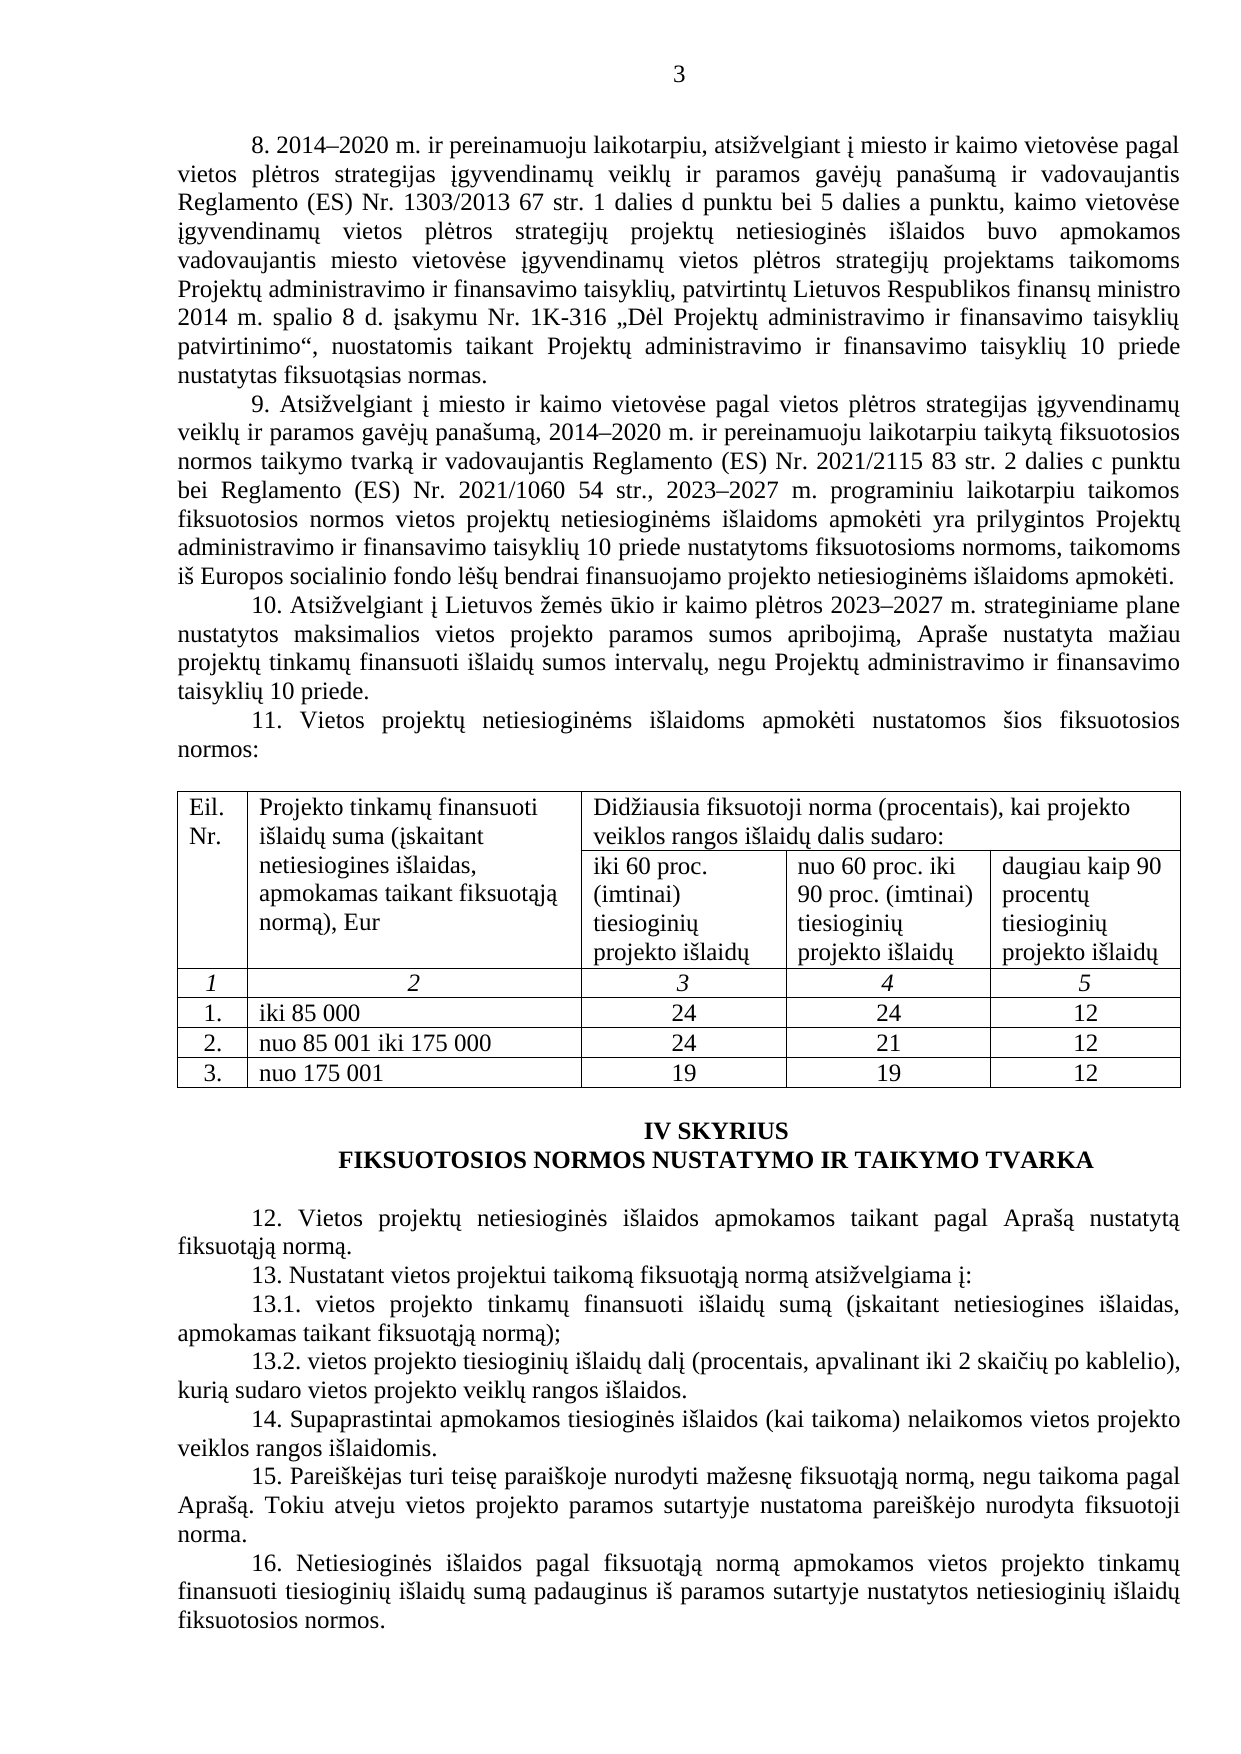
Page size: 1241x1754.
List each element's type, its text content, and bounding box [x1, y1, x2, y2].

table_cell 3. [178, 1058, 247, 1087]
table_cell 5 [991, 969, 1180, 997]
table_header Eil. Nr. [178, 792, 247, 967]
table_cell 19 [582, 1058, 786, 1087]
table_cell iki 85 000 [248, 998, 581, 1027]
text 13. Nustatant vietos projektui taikomą fiksuotąją normą atsižvelgiama į: [177, 1260, 1181, 1289]
table_cell 12 [991, 1058, 1180, 1087]
text 13.2. vietos projekto tiesioginių išlaidų dalį (procentais, apvalinant iki 2 skaičių po kablelio), kurią sudaro vietos projekto veiklų rangos išlaidos. [177, 1346, 1181, 1404]
text 9. Atsižvelgiant į miesto ir kaimo vietovėse pagal vietos plėtros strategijas įgyvendinamų veiklų ir paramos gavėjų panašumą, 2014–2020 m. ir pereinamuoju laikotarpiu taikytą fiksuotosios normos taikymo tvarką ir vadovaujantis Reglamento (ES) Nr. 2021/2115 83 str. 2 dalies c punktu bei Reglamento (ES) Nr. 2021/1060 54 str., 2023–2027 m. programiniu laikotarpiu taikomos fiksuotosios normos vietos projektų netiesioginėms išlaidoms apmokėti yra prilygintos Projektų administravimo ir finansavimo taisyklių 10 priede nustatytoms fiksuotosioms normoms, taikomoms iš Europos socialinio fondo lėšų bendrai finansuojamo projekto netiesioginėms išlaidoms apmokėti. [177, 389, 1181, 590]
table_cell nuo 175 001 [248, 1058, 581, 1087]
table_cell daugiau kaip 90 procentų tiesioginių projekto išlaidų [991, 851, 1180, 967]
text 14. Supaprastintai apmokamos tiesioginės išlaidos (kai taikoma) nelaikomos vietos projekto veiklos rangos išlaidomis. [177, 1404, 1181, 1461]
table_cell nuo 85 001 iki 175 000 [248, 1028, 581, 1057]
table_cell 24 [582, 998, 786, 1027]
table_cell 19 [787, 1058, 990, 1087]
table_cell 2. [178, 1028, 247, 1057]
text IV SKYRIUS [177, 1116, 1181, 1145]
table_cell 4 [787, 969, 990, 997]
text 12. Vietos projektų netiesioginės išlaidos apmokamos taikant pagal Aprašą nustatytą fiksuotąją normą. [177, 1203, 1181, 1260]
text FIKSUOTOSIOS NORMOS NUSTATYMO IR TAIKYMO TVARKA [177, 1145, 1181, 1174]
table_cell nuo 60 proc. iki 90 proc. (imtinai) tiesioginių projekto išlaidų [787, 851, 990, 967]
text 11. Vietos projektų netiesioginėms išlaidoms apmokėti nustatomos šios fiksuotosios normos: [177, 705, 1181, 762]
text 10. Atsižvelgiant į Lietuvos žemės ūkio ir kaimo plėtros 2023–2027 m. strateginiame plane nustatytos maksimalios vietos projekto paramos sumos apribojimą, Apraše nustatyta mažiau projektų tinkamų finansuoti išlaidų sumos intervalų, negu Projektų administravimo ir finansavimo taisyklių 10 priede. [177, 590, 1181, 705]
table_cell 1 [178, 969, 247, 997]
table_cell 24 [582, 1028, 786, 1057]
table_header Projekto tinkamų finansuoti išlaidų suma (įskaitant netiesiogines išlaidas, apmokamas taikant fiksuotąją normą), Eur [248, 792, 581, 967]
table_cell 21 [787, 1028, 990, 1057]
table_cell 3 [582, 969, 786, 997]
table_cell 2 [248, 969, 581, 997]
table_cell iki 60 proc. (imtinai) tiesioginių projekto išlaidų [582, 851, 786, 967]
text 15. Pareiškėjas turi teisę paraiškoje nurodyti mažesnę fiksuotąją normą, negu taikoma pagal Aprašą. Tokiu atveju vietos projekto paramos sutartyje nustatoma pareiškėjo nurodyta fiksuotoji norma. [177, 1461, 1181, 1548]
table_cell 1. [178, 998, 247, 1027]
text 8. 2014–2020 m. ir pereinamuoju laikotarpiu, atsižvelgiant į miesto ir kaimo vietovėse pagal vietos plėtros strategijas įgyvendinamų veiklų ir paramos gavėjų panašumą ir vadovaujantis Reglamento (ES) Nr. 1303/2013 67 str. 1 dalies d punktu bei 5 dalies a punktu, kaimo vietovėse įgyvendinamų vietos plėtros strategijų projektų netiesioginės išlaidos buvo apmokamos vadovaujantis miesto vietovėse įgyvendinamų vietos plėtros strategijų projektams taikomoms Projektų administravimo ir finansavimo taisyklių, patvirtintų Lietuvos Respublikos finansų ministro 2014 m. spalio 8 d. įsakymu Nr. 1K-316 „Dėl Projektų administravimo ir finansavimo taisyklių patvirtinimo“, nuostatomis taikant Projektų administravimo ir finansavimo taisyklių 10 priede nustatytas fiksuotąsias normas. [177, 130, 1181, 389]
table_cell 12 [991, 1028, 1180, 1057]
table_cell 12 [991, 998, 1180, 1027]
table_cell 24 [787, 998, 990, 1027]
table_header Didžiausia fiksuotoji norma (procentais), kai projekto veiklos rangos išlaidų dalis sudaro: [582, 792, 1180, 850]
text 16. Netiesioginės išlaidos pagal fiksuotąją normą apmokamos vietos projekto tinkamų finansuoti tiesioginių išlaidų sumą padauginus iš paramos sutartyje nustatytos netiesioginių išlaidų fiksuotosios normos. [177, 1548, 1181, 1634]
text 13.1. vietos projekto tinkamų finansuoti išlaidų sumą (įskaitant netiesiogines išlaidas, apmokamas taikant fiksuotąją normą); [177, 1289, 1181, 1346]
